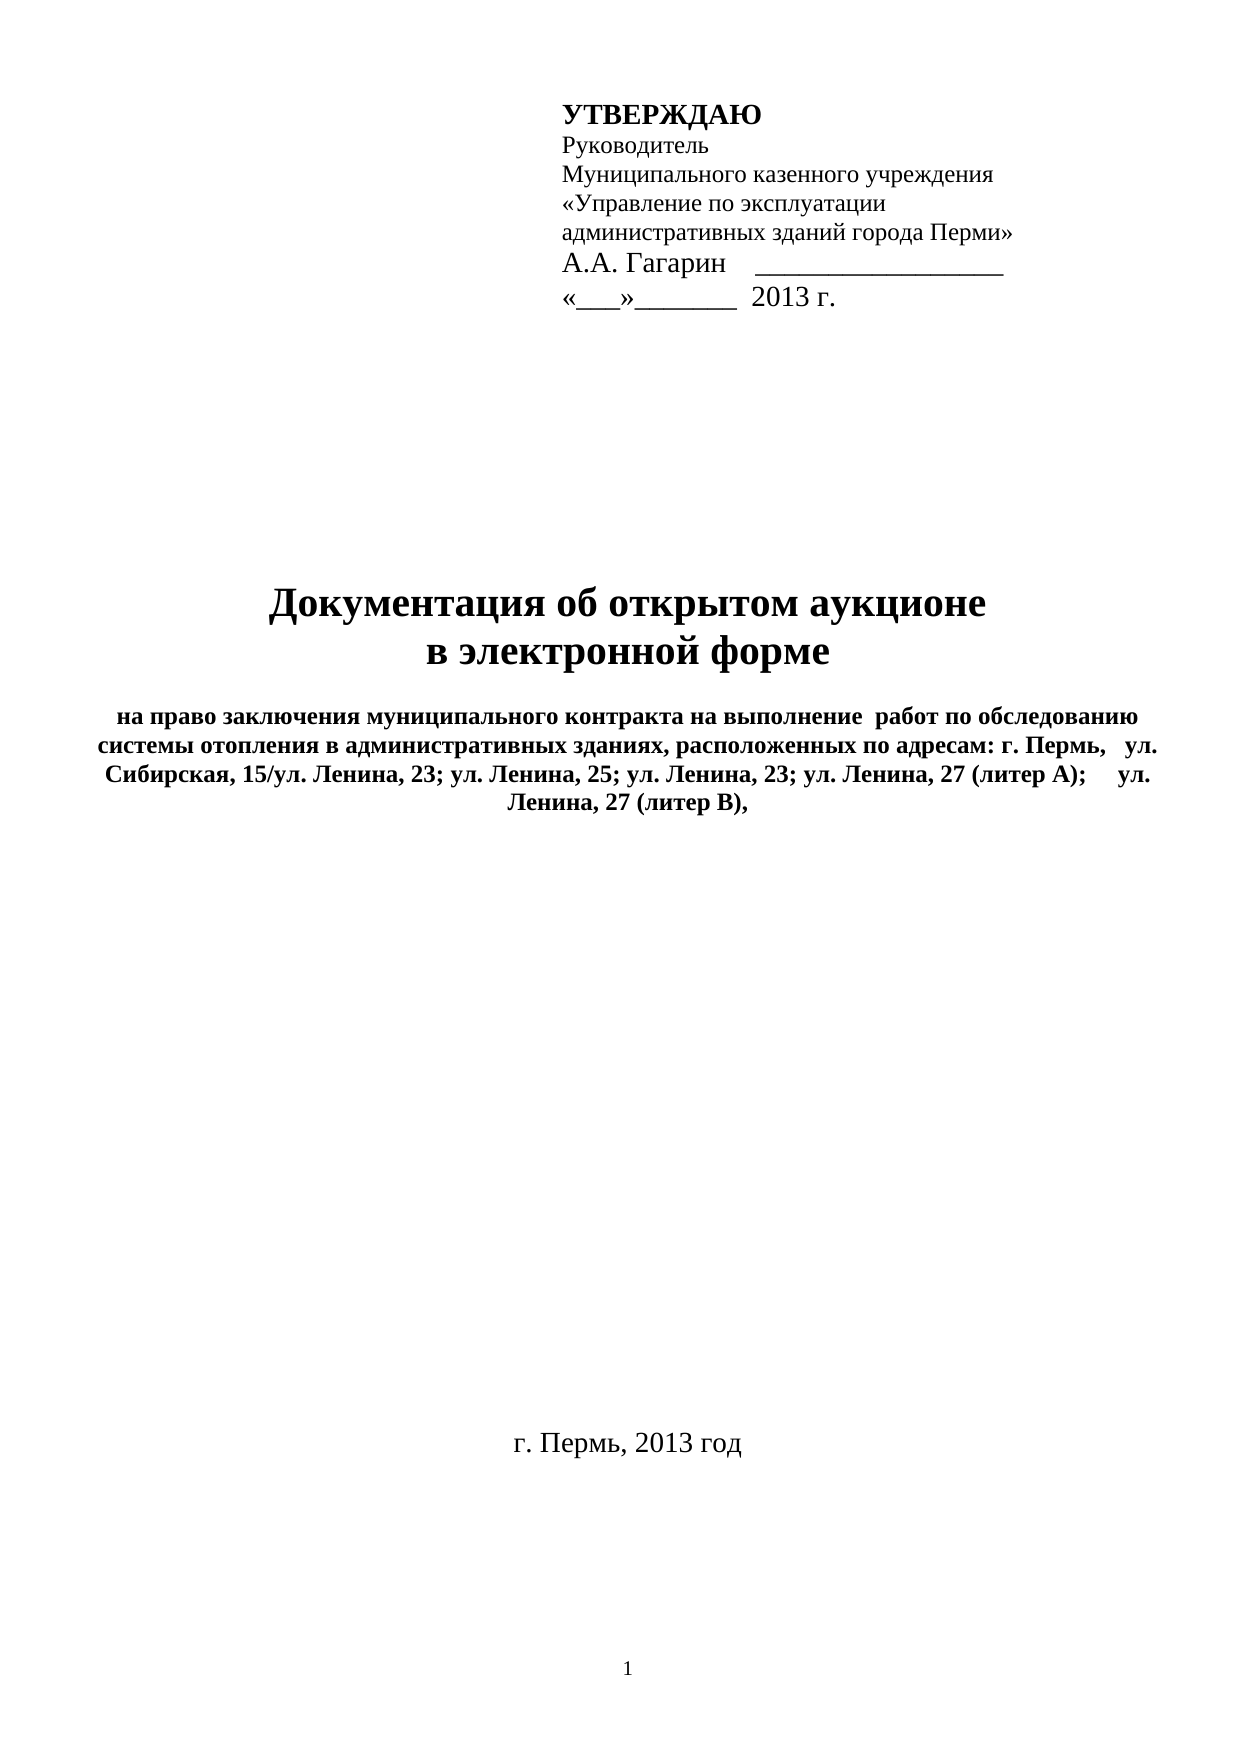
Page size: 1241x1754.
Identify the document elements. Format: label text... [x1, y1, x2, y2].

text на право заключения муниципального контракта на выполнение работ по обследованию системы отопления в административных зданиях, расположенных по адресам: г. Пермь, ул. Сибирская, 15/ул. Ленина, 23; ул. Ленина, 25; ул. Ленина, 23; ул. Ленина, 27 (литер А); ул. Ленина, 27 (литер В), [89, 701, 1167, 816]
text в электронной форме [89, 626, 1167, 674]
text Документация об открытом аукционе [89, 578, 1167, 626]
text г. Пермь, 2013 год [89, 1425, 1167, 1458]
